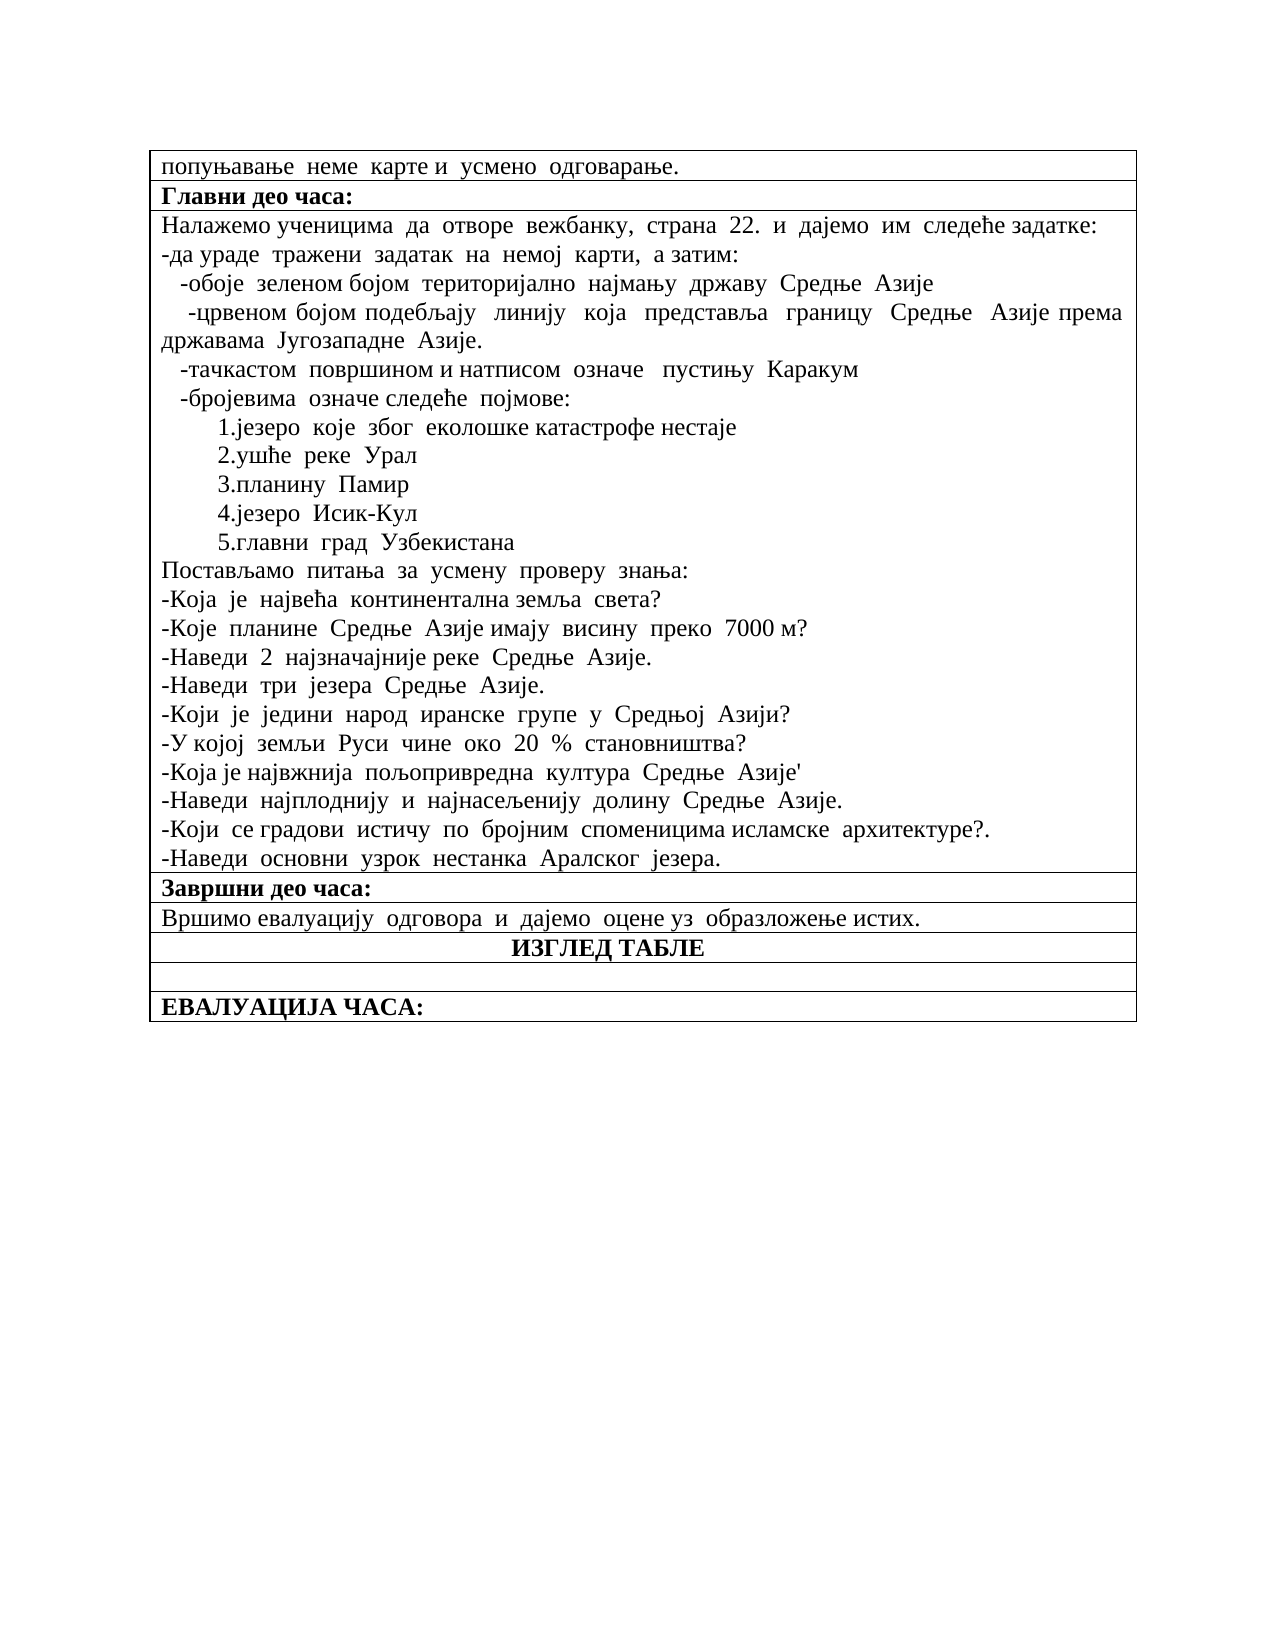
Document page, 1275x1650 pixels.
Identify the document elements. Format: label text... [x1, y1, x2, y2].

table_cell Завршни део часа: [151, 873, 1136, 902]
table_cell Вршимо евалуацију одговора и дајемо оцене уз образложење истих. [151, 903, 1136, 932]
table_cell Главни део часа: [151, 181, 1136, 209]
table_cell Налажемо ученицима да отворе вежбанку, страна 22. и дајемо им следеће задатке: -да ураде тражени задатак на немој карти, а затим: -обоје зеленом бојом територијално најмању државу Средње Азије -црвеном бојом подебљају линију која представља границу Средње Азије према државама Југозападне Азије. -тачкастом површином и натписом означе пустињу Каракум -бројевима означе следеће појмове: 1.језеро које због еколошке катастрофе нестаје 2.ушће реке Урал 3.планину Памир 4.језеро Исик-Кул 5.главни град Узбекистана Постављамо питања за усмену проверу знања: -Која је највећа континентална земља света? -Које планине Средње Азије имају висину преко 7000 м? -Наведи 2 најзначајније реке Средње Азије. -Наведи три језера Средње Азије. -Који је једини народ иранске групе у Средњој Азији? -У којој земљи Руси чине око 20 % становништва? -Која је највжнија пољопривредна култура Средње Азије' -Наведи најплоднију и најнасељенију долину Средње Азије. -Који се градови истичу по бројним споменицима исламске архитектуре?. -Наведи основни узрок нестанка Аралског језера. [151, 211, 1136, 872]
table_cell ЕВАЛУАЦИЈА ЧАСА: [151, 992, 1136, 1021]
table_cell [151, 963, 1136, 991]
table_cell ИЗГЛЕД ТАБЛЕ [151, 933, 1136, 962]
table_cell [151, 151, 1136, 180]
